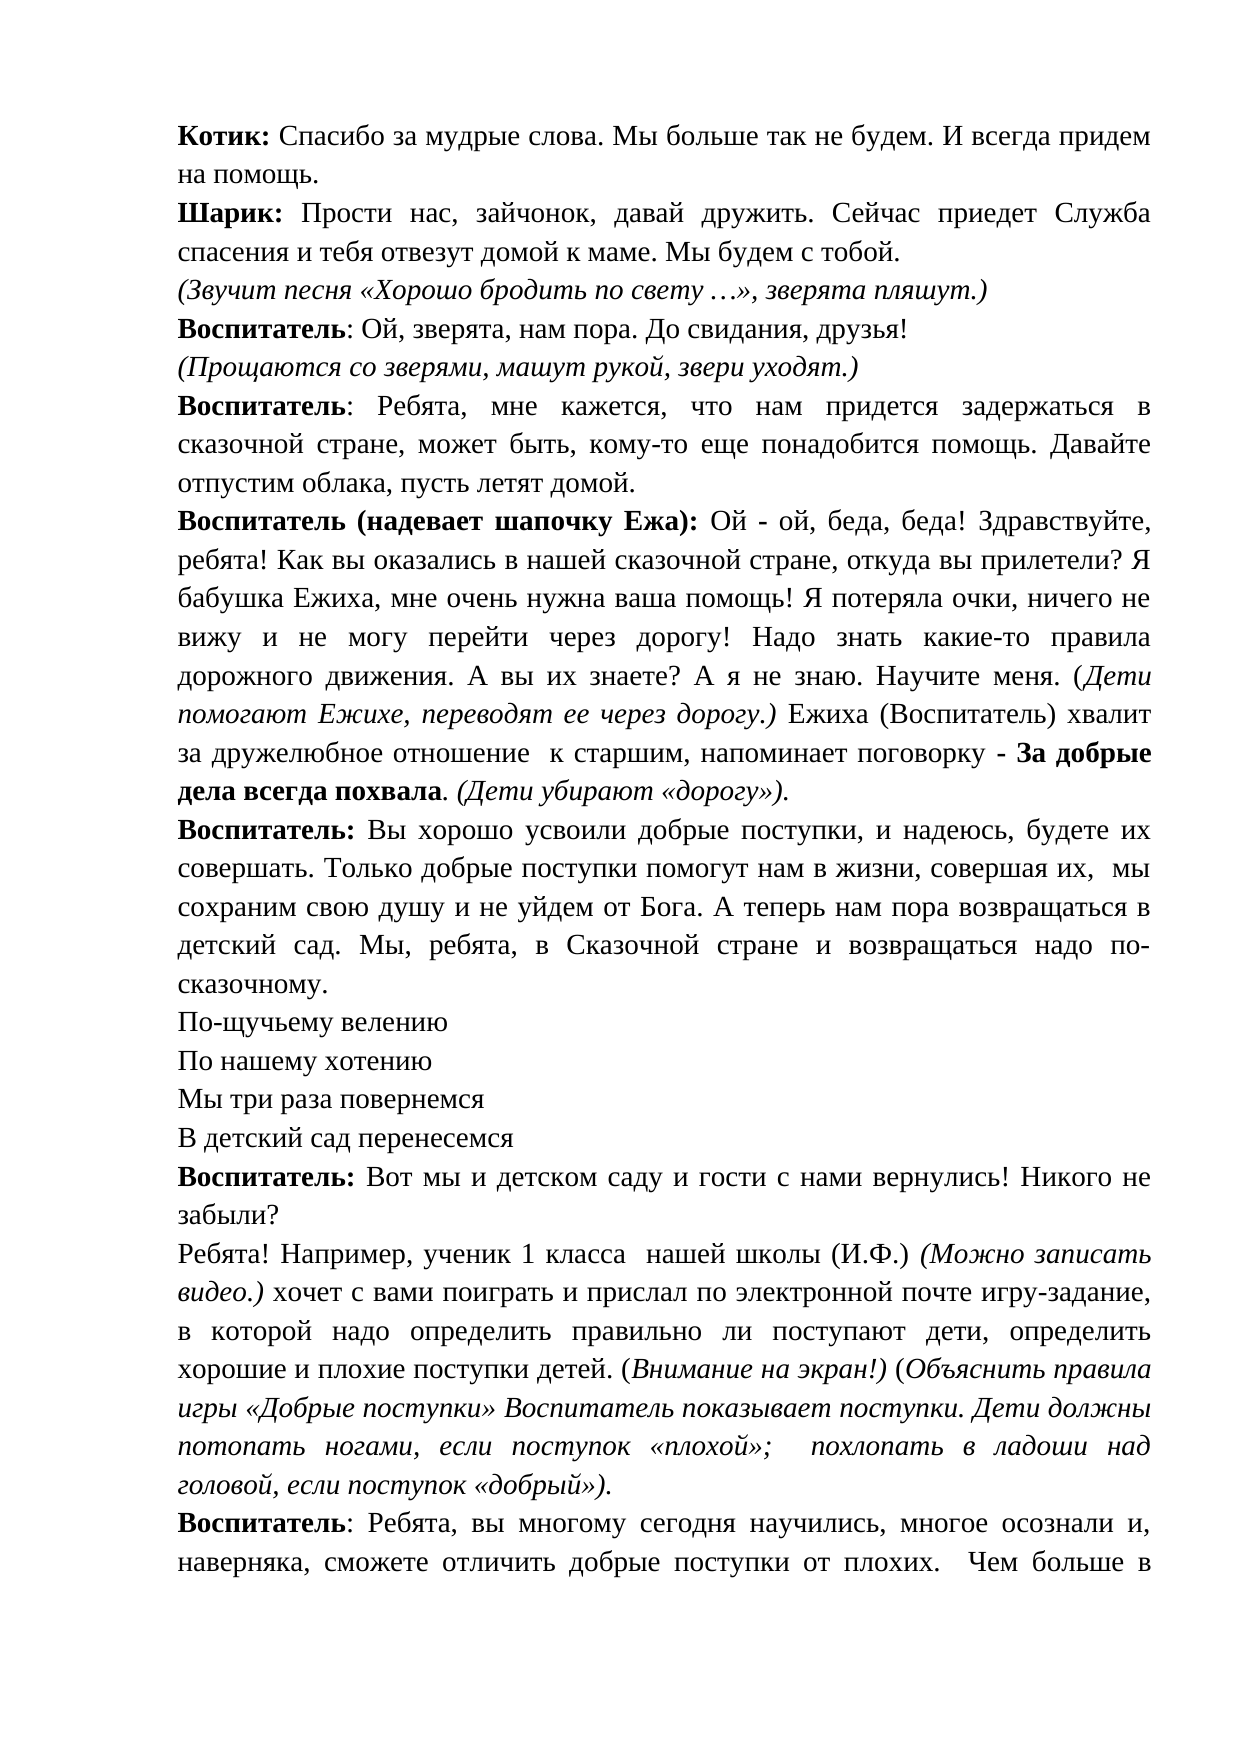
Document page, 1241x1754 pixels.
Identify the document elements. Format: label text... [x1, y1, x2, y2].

text Ребята! Например, ученик 1 класса нашей школы (И.Ф.) (Можно записать видео.) хочет с вами поиграть и прислал по электронной почте игру-задание, в которой надо определить правильно ли поступают дети, определить хорошие и плохие поступки детей. (Внимание на экран!) (Объяснить правила игры «Добрые поступки» Воспитатель показывает поступки. Дети должны потопать ногами, если поступок «плохой»; похлопать в ладоши над головой, если поступок «добрый»). [177, 1236, 1152, 1501]
text По-щучьему велению [177, 1004, 1152, 1038]
text Воспитатель: Ребята, мне кажется, что нам придется задержаться в сказочной стране, может быть, кому-то еще понадобится помощь. Давайте отпустим облака, пусть летят домой. [177, 388, 1152, 498]
text (Звучит песня «Хорошо бродить по свету …», зверята пляшут.) [177, 272, 1152, 306]
text Воспитатель: Вот мы и детском саду и гости с нами вернулись! Никого не забыли? [177, 1159, 1152, 1231]
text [177, 1506, 1152, 1578]
text Мы три раза повернемся [177, 1082, 1152, 1115]
text Котик: Спасибо за мудрые слова. Мы больше так не будем. И всегда придем на помощь. [177, 118, 1152, 190]
text В детский сад перенесемся [177, 1120, 1152, 1154]
text (Прощаются со зверями, машут рукой, звери уходят.) [177, 349, 1152, 383]
text Воспитатель: Ой, зверята, нам пора. До свидания, друзья! [177, 311, 1152, 344]
text Шарик: Прости нас, зайчонок, давай дружить. Сейчас приедет Служба спасения и тебя отвезут домой к маме. Мы будем с тобой. [177, 195, 1152, 267]
text Воспитатель (надевает шапочку Ежа): Ой - ой, беда, беда! Здравствуйте, ребята! Как вы оказались в нашей сказочной стране, откуда вы прилетели? Я бабушка Ежиха, мне очень нужна ваша помощь! Я потеряла очки, ничего не вижу и не могу перейти через дорогу! Надо знать какие-то правила дорожного движения. А вы их знаете? А я не знаю. Научите меня. (Дети помогают Ежихе, переводят ее через дорогу.) Ежиха (Воспитатель) хвалит за дружелюбное отношение к старшим, напоминает поговорку - За добрые дела всегда похвала. (Дети убирают «дорогу»). [177, 503, 1152, 807]
text По нашему хотению [177, 1043, 1152, 1077]
text Воспитатель: Вы хорошо усвоили добрые поступки, и надеюсь, будете их совершать. Только добрые поступки помогут нам в жизни, совершая их, мы сохраним свою душу и не уйдем от Бога. А теперь нам пора возвращаться в детский сад. Мы, ребята, в Сказочной стране и возвращаться надо по-сказочному. [177, 812, 1152, 999]
